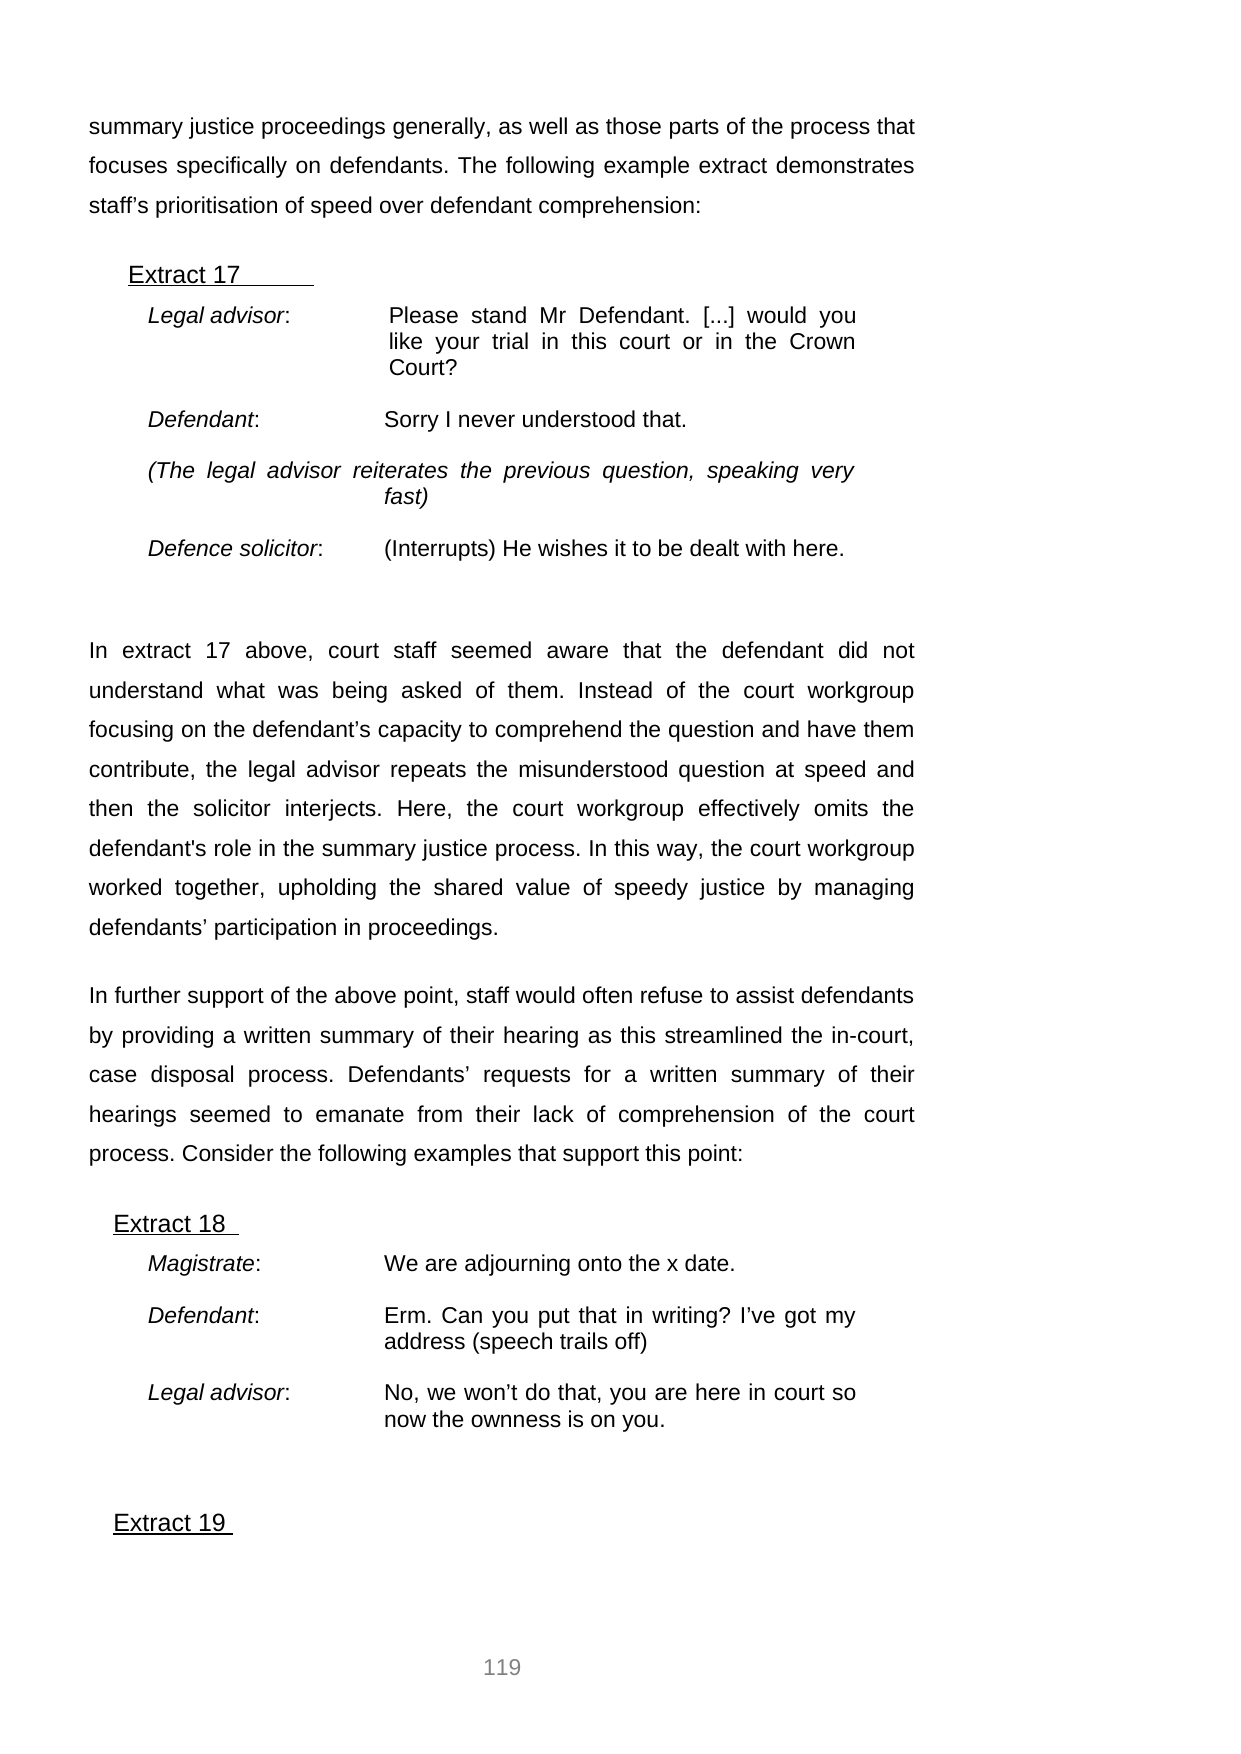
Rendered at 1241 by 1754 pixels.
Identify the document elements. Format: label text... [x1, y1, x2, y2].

text Defence solicitor: (Interrupts) He wishes it to be dealt with here. [148, 535, 856, 561]
text Defendant: Erm. Can you put that in writing? I’ve got my address (speech trails off) [148, 1302, 856, 1354]
text In extract 17 above, court staff seemed aware that the defendant did not understand what was being asked of them. Instead of the court workgroup focusing on the defendant’s capacity to comprehend the question and have them contribute, the legal advisor repeats the misunderstood question at speed and then the solicitor interjects. Here, the court workgroup effectively omits the defendant's role in the summary justice process. In this way, the court workgroup worked together, upholding the shared value of speedy justice by managing defendants’ participation in proceedings. [89, 637, 915, 940]
text (The legal advisor reiterates the previous question, speaking very fast) [148, 457, 856, 510]
text Legal advisor: Please stand Mr Defendant. [...] would you like your trial in this court or in the Crown Court? [148, 302, 856, 381]
text In further support of the above point, staff would often refuse to assist defendants by providing a written summary of their hearing as this streamlined the in-court, case disposal process. Defendants’ requests for a written summary of their hearings seemed to emanate from their lack of comprehension of the court process. Consider the following examples that support this point: [89, 982, 915, 1167]
text Magistrate: We are adjourning onto the x date. [148, 1250, 856, 1277]
text Legal advisor: No, we won’t do that, you are here in court so now the ownness is on you. [148, 1379, 856, 1432]
text Defendant: Sorry I never understood that. [148, 406, 856, 432]
